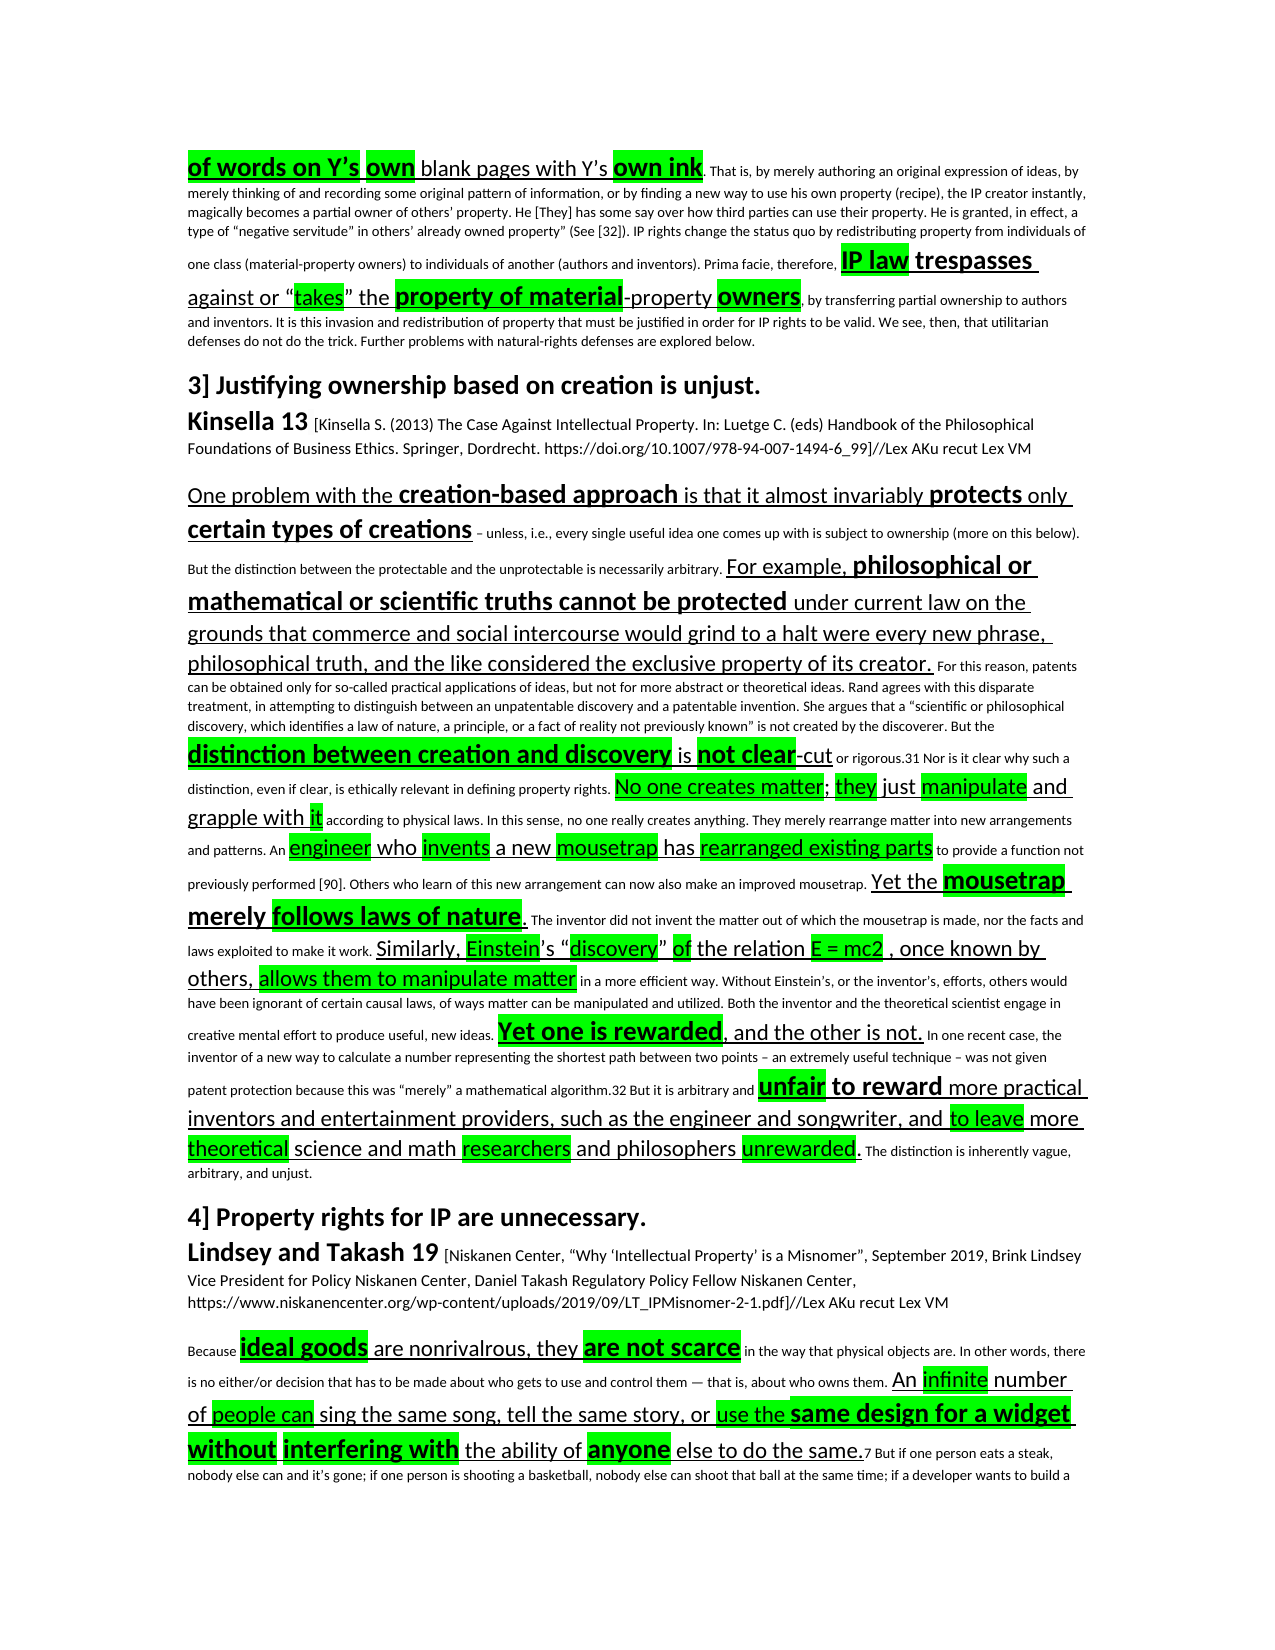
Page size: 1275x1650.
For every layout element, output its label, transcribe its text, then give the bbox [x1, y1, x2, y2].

text Lindsey and Takash 19 [Niskanen Center, “Why ‘Intellectual Property’ is a Misnomer”, September 2019, Brink Lindsey Vice President for Policy Niskanen Center, Daniel Takash Regulatory Policy Fellow Niskanen Center, https://www.niskanencenter.org/wp-content/uploads/2019/09/LT_IPMisnomer-2-1.pdf]//Lex AKu recut Lex VM [187, 1235, 1087, 1312]
text One problem with the creation-based approach is that it almost invariably protects only certain types of creations – unless, i.e., every single useful idea one comes up with is subject to ownership (more on this below). But the distinction between the protectable and the unprotectable is necessarily arbitrary. For example, philosophical or mathematical or scientific truths cannot be protected under current law on the grounds that commerce and social intercourse would grind to a halt were every new phrase, philosophical truth, and the like considered the exclusive property of its creator. For this reason, patents can be obtained only for so-called practical applications of ideas, but not for more abstract or theoretical ideas. Rand agrees with this disparate treatment, in attempting to distinguish between an unpatentable discovery and a patentable invention. She argues that a “scientific or philosophical discovery, which identifies a law of nature, a principle, or a fact of reality not previously known” is not created by the discoverer. But the distinction between creation and discovery is not clear-cut or rigorous.31 Nor is it clear why such a distinction, even if clear, is ethically relevant in defining property rights. No one creates matter; they just manipulate and grapple with it according to physical laws. In this sense, no one really creates anything. They merely rearrange matter into new arrangements and patterns. An engineer who invents a new mousetrap has rearranged existing parts to provide a function not previously performed [90]. Others who learn of this new arrangement can now also make an improved mousetrap. Yet the mousetrap merely follows laws of nature. The inventor did not invent the matter out of which the mousetrap is made, nor the facts and laws exploited to make it work. Similarly, Einstein’s “discovery” of the relation E = mc2 , once known by others, allows them to manipulate matter in a more efficient way. Without Einstein’s, or the inventor’s, efforts, others would have been ignorant of certain causal laws, of ways matter can be manipulated and utilized. Both the inventor and the theoretical scientist engage in creative mental effort to produce useful, new ideas. Yet one is rewarded, and the other is not. In one recent case, the inventor of a new way to calculate a number representing the shortest path between two points – an extremely useful technique – was not given patent protection because this was “merely” a mathematical algorithm.32 But it is arbitrary and unfair to reward more practical inventors and entertainment providers, such as the engineer and songwriter, and to leave more theoretical science and math researchers and philosophers unrewarded. The distinction is inherently vague, arbitrary, and unjust. [187, 477, 1087, 1182]
text Kinsella 13 [Kinsella S. (2013) The Case Against Intellectual Property. In: Luetge C. (eds) Handbook of the Philosophical Foundations of Business Ethics. Springer, Dordrecht. https://doi.org/10.1007/978-94-007-1494-6_99]//Lex AKu recut Lex VM [187, 404, 1087, 459]
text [187, 150, 1087, 350]
subtitle 3] Justifying ownership based on creation is unjust. [187, 368, 1087, 401]
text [187, 1330, 1087, 1484]
subtitle 4] Property rights for IP are unnecessary. [187, 1200, 1087, 1233]
